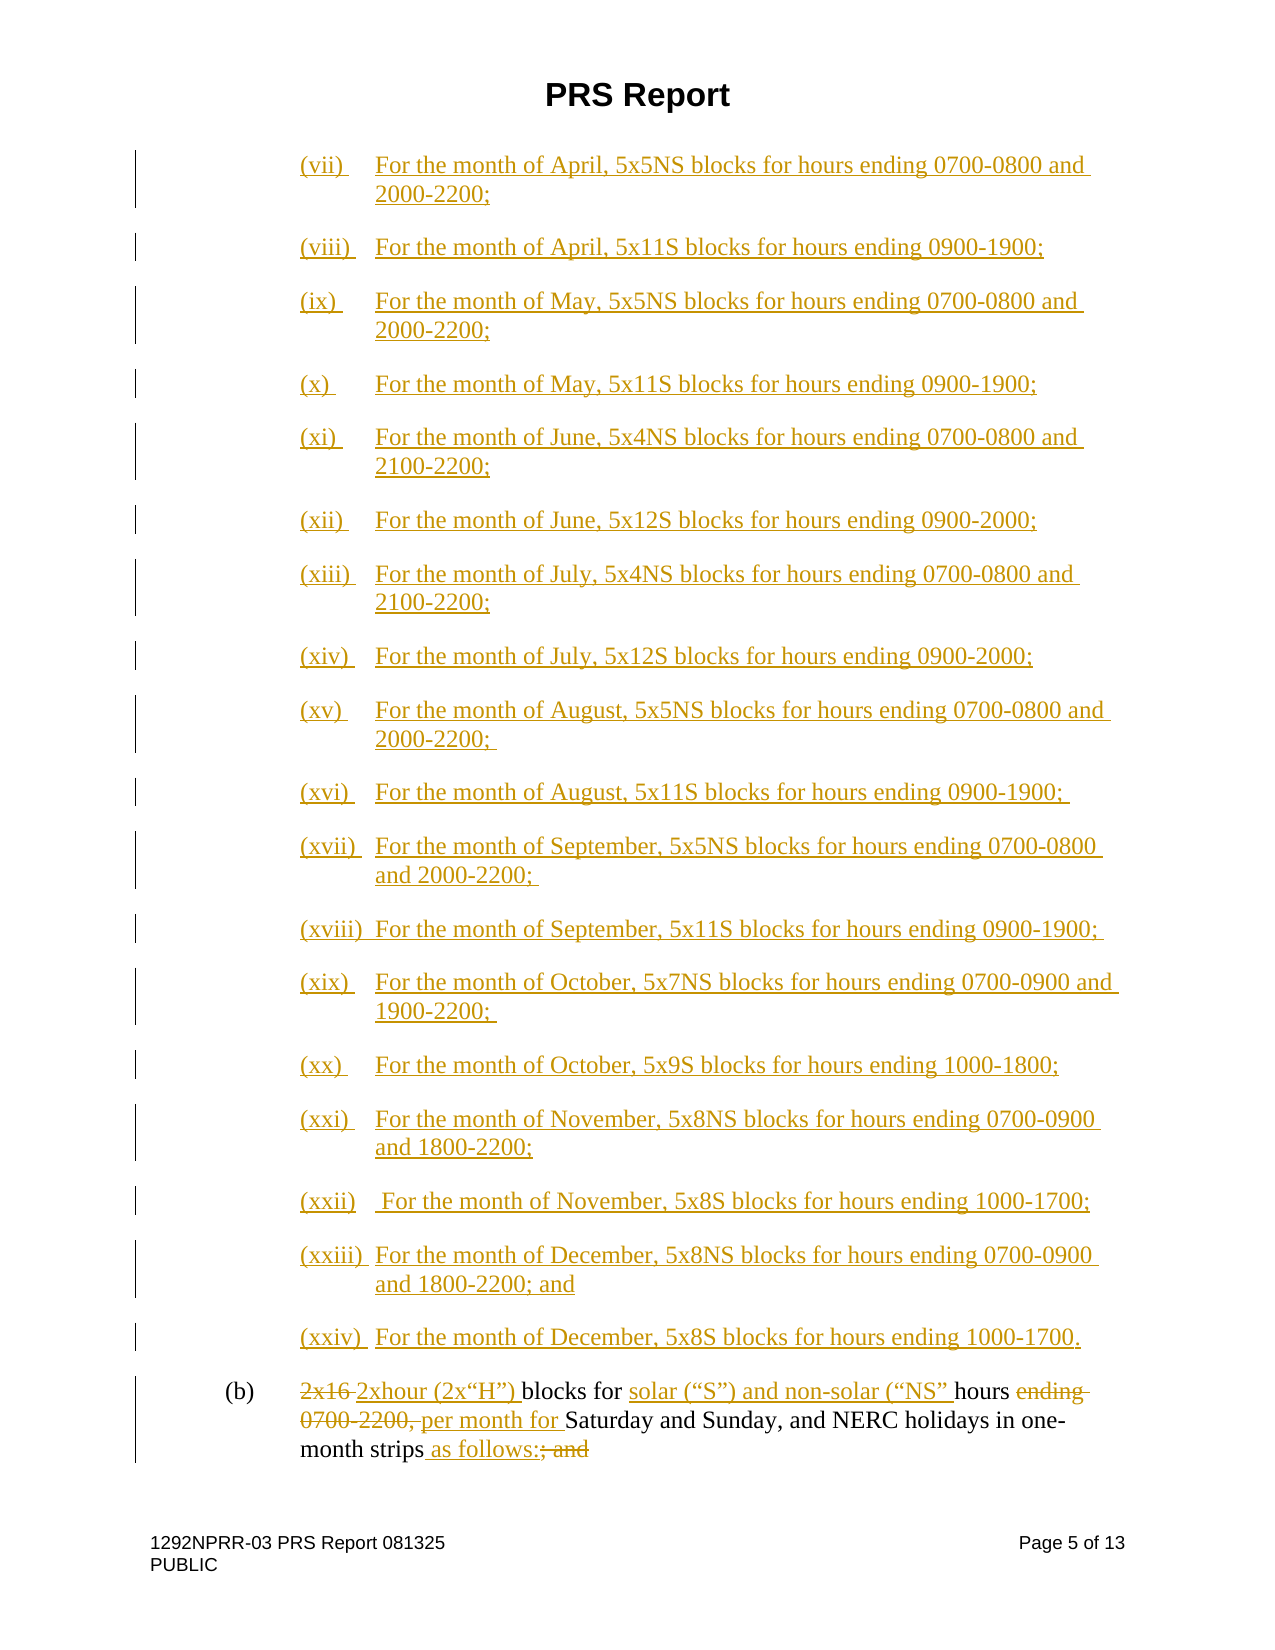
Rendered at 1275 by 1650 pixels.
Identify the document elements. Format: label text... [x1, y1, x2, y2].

list (b) blocks for hours Saturday and Sunday, and NERC holidays in one-month strips [225, 1376, 1125, 1462]
